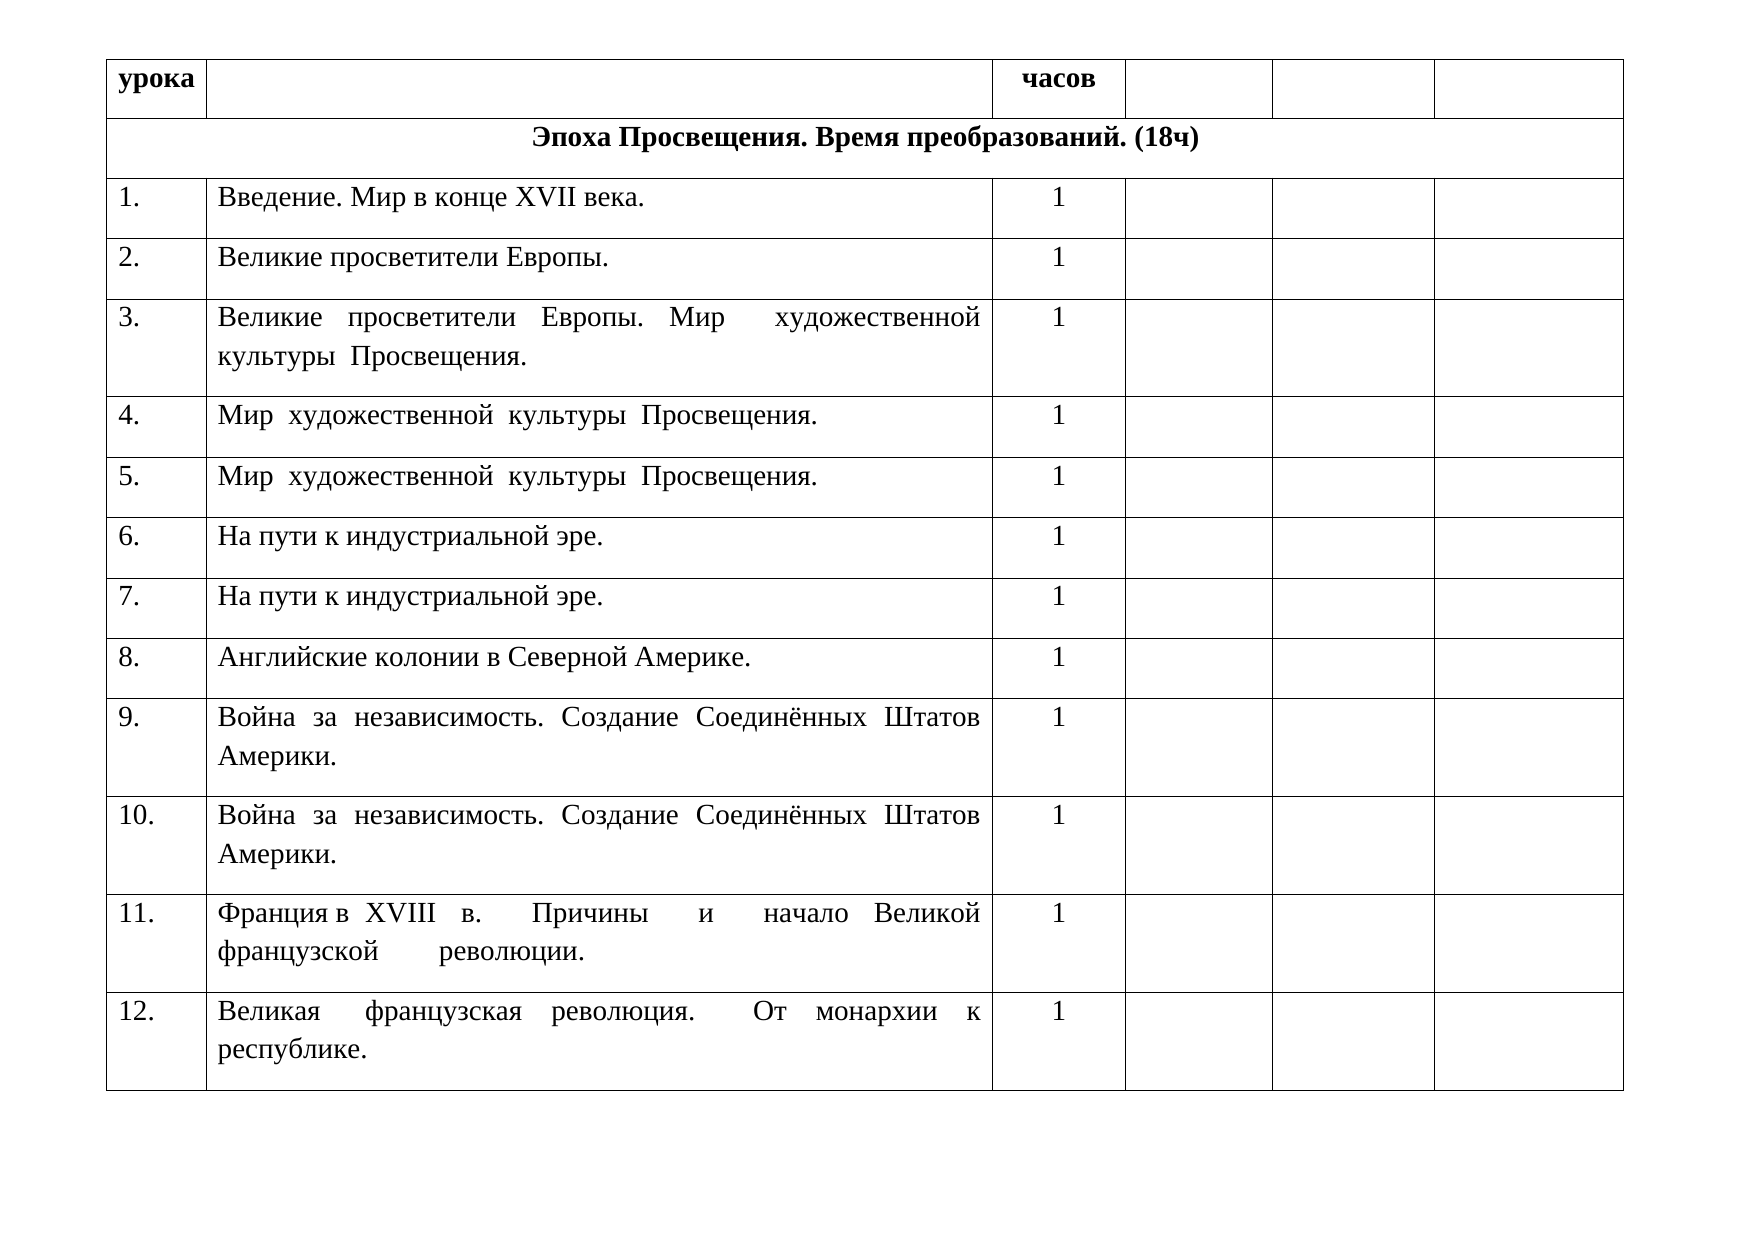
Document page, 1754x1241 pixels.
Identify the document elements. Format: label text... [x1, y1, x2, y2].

table_cell [1435, 579, 1623, 638]
table_cell 1 [993, 179, 1125, 238]
table_cell Мир художественной культуры Просвещения. [207, 397, 992, 457]
table_cell 1 [993, 895, 1125, 992]
table_cell 1 [993, 518, 1125, 577]
table_cell [1126, 300, 1272, 396]
table_cell 9. [107, 699, 206, 796]
table_cell [1273, 579, 1434, 638]
table_cell [1126, 458, 1272, 517]
table_cell 4. [107, 397, 206, 457]
table_cell [1273, 179, 1434, 238]
table_cell [1435, 239, 1623, 298]
table_cell [1126, 993, 1272, 1089]
table_cell Английские колонии в Северной Америке. [207, 639, 992, 698]
table_cell 7. [107, 579, 206, 638]
table_cell 1 [993, 639, 1125, 698]
table_cell [1126, 699, 1272, 796]
table_cell [1435, 993, 1623, 1089]
table_cell [1435, 699, 1623, 796]
table_cell [1126, 797, 1272, 894]
table_cell 1 [993, 300, 1125, 396]
table_cell [1126, 179, 1272, 238]
table_cell 5. [107, 458, 206, 517]
table_cell На пути к индустриальной эре. [207, 579, 992, 638]
table_cell 1 [993, 993, 1125, 1089]
table_cell [1273, 699, 1434, 796]
table_cell [1435, 895, 1623, 992]
table_cell [1435, 639, 1623, 698]
table_cell Эпоха Просвещения. Время преобразований. (18ч) [107, 119, 1623, 178]
table_cell 1 [993, 797, 1125, 894]
table_cell 1. [107, 179, 206, 238]
table_cell На пути к индустриальной эре. [207, 518, 992, 577]
table_cell Франция в XVIII в. Причины и начало Великой французской революции. [207, 895, 992, 992]
table_cell [1126, 895, 1272, 992]
table_cell [1273, 518, 1434, 577]
table_cell [1273, 993, 1434, 1089]
table_cell [1435, 518, 1623, 577]
table_cell [1273, 797, 1434, 894]
table_cell Великие просветители Европы. Мир художественной культуры Просвещения. [207, 300, 992, 396]
table_cell Война за независимость. Создание Соединённых Штатов Америки. [207, 797, 992, 894]
table_cell 10. [107, 797, 206, 894]
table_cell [207, 993, 992, 1089]
table_cell [1273, 458, 1434, 517]
table_cell 1 [993, 579, 1125, 638]
table_cell 2. [107, 239, 206, 298]
table_cell [1435, 458, 1623, 517]
table_cell [1435, 797, 1623, 894]
table_cell [1126, 518, 1272, 577]
table_cell [1435, 397, 1623, 457]
table_cell Ф [1273, 60, 1434, 118]
table_cell [1273, 895, 1434, 992]
table_cell 1 [993, 397, 1125, 457]
table_cell 6. [107, 518, 206, 577]
table_cell 1 [993, 239, 1125, 298]
table_cell 11. [107, 895, 206, 992]
table_cell [1273, 300, 1434, 396]
table_cell [1126, 579, 1272, 638]
table_cell [1126, 397, 1272, 457]
table_cell [1435, 300, 1623, 396]
table_cell Великие просветители Европы. [207, 239, 992, 298]
table_cell [1273, 639, 1434, 698]
table_cell [1273, 397, 1434, 457]
table_cell [1126, 239, 1272, 298]
table_cell 3. [107, 300, 206, 396]
table_cell [1126, 639, 1272, 698]
table_cell [1273, 239, 1434, 298]
table_cell 1 [993, 699, 1125, 796]
table_cell [1435, 179, 1623, 238]
table_cell Мир художественной культуры Просвещения. [207, 458, 992, 517]
table_cell Введение. Мир в конце XVII века. [207, 179, 992, 238]
table_cell 8. [107, 639, 206, 698]
table_cell 1 [993, 458, 1125, 517]
table_cell П [1126, 60, 1272, 118]
table_cell Война за независимость. Создание Соединённых Штатов Америки. [207, 699, 992, 796]
table_cell 12. [107, 993, 206, 1089]
